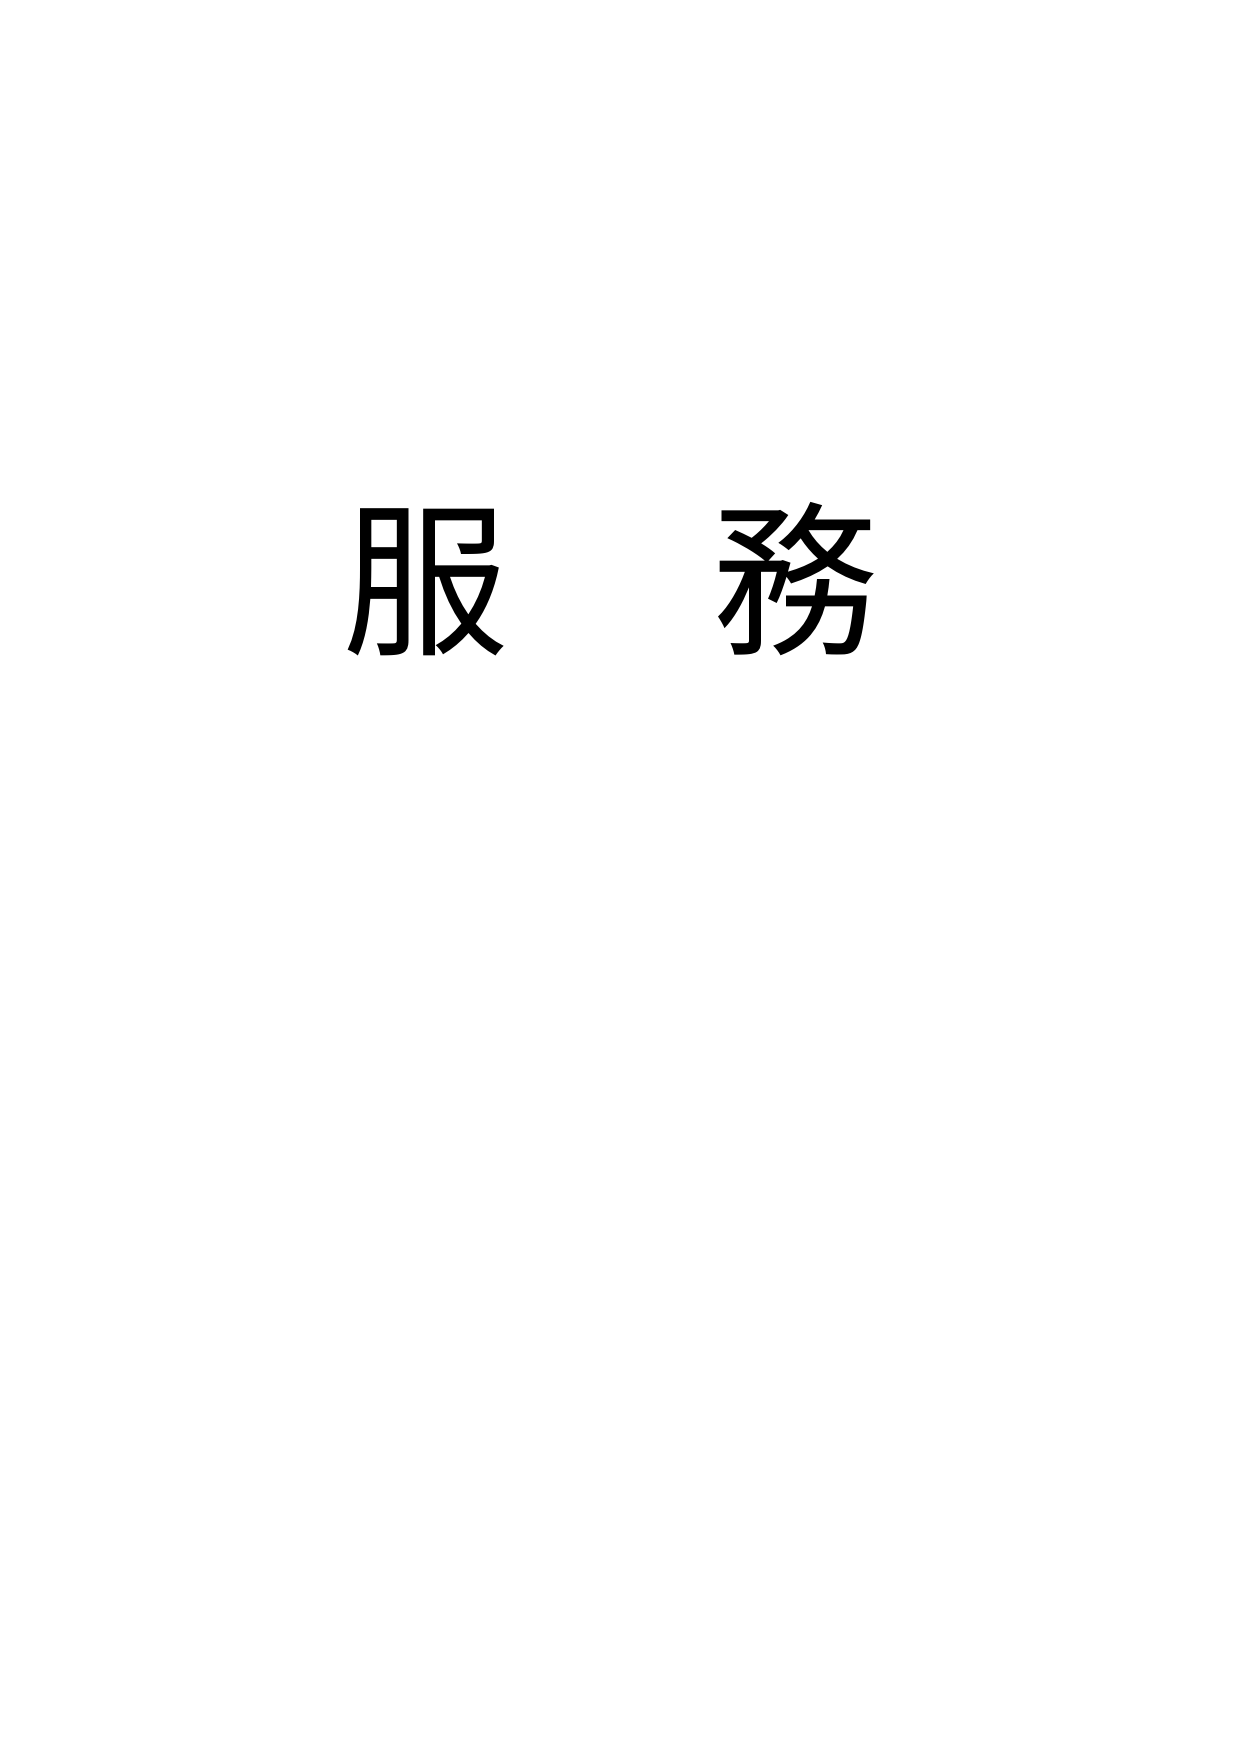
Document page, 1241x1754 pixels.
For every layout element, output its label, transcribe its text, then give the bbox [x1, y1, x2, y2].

text 服 務 [131, 447, 1109, 693]
